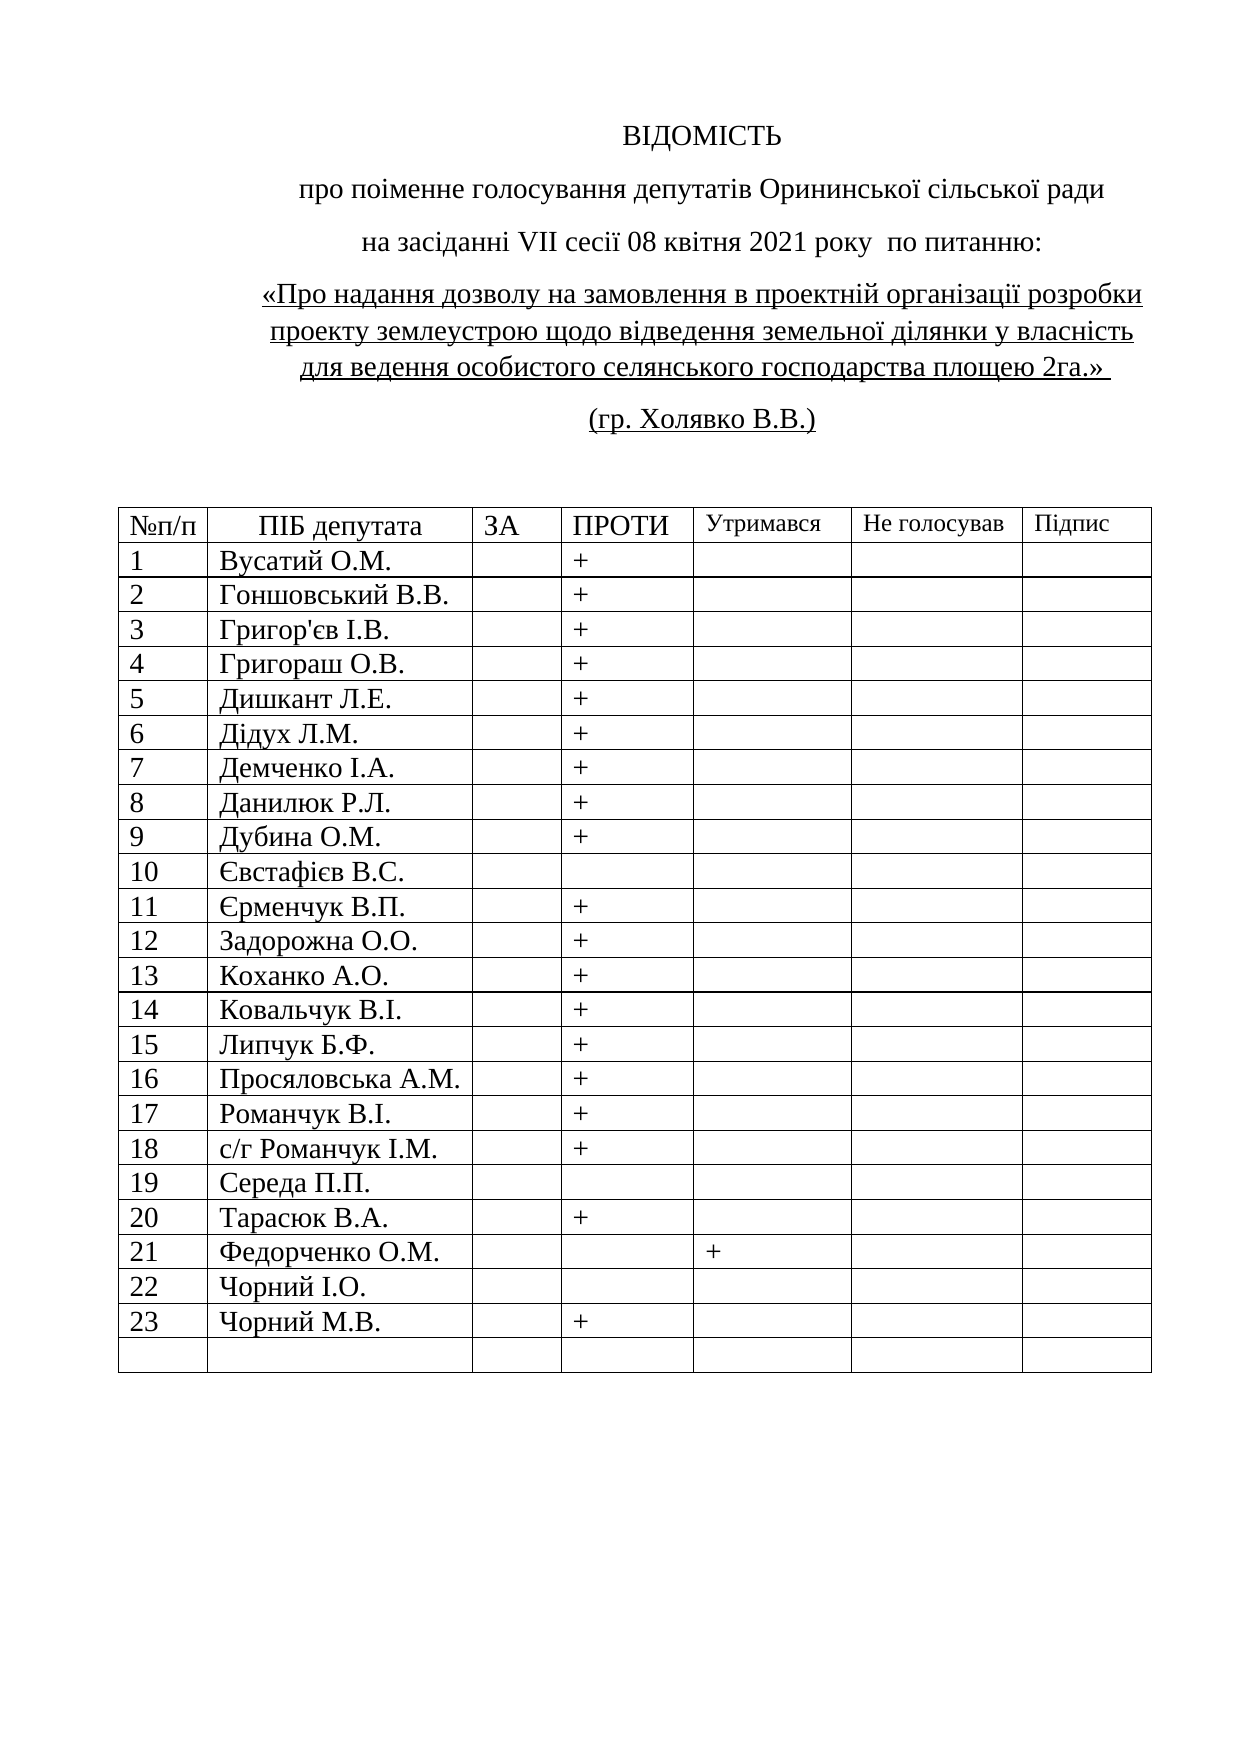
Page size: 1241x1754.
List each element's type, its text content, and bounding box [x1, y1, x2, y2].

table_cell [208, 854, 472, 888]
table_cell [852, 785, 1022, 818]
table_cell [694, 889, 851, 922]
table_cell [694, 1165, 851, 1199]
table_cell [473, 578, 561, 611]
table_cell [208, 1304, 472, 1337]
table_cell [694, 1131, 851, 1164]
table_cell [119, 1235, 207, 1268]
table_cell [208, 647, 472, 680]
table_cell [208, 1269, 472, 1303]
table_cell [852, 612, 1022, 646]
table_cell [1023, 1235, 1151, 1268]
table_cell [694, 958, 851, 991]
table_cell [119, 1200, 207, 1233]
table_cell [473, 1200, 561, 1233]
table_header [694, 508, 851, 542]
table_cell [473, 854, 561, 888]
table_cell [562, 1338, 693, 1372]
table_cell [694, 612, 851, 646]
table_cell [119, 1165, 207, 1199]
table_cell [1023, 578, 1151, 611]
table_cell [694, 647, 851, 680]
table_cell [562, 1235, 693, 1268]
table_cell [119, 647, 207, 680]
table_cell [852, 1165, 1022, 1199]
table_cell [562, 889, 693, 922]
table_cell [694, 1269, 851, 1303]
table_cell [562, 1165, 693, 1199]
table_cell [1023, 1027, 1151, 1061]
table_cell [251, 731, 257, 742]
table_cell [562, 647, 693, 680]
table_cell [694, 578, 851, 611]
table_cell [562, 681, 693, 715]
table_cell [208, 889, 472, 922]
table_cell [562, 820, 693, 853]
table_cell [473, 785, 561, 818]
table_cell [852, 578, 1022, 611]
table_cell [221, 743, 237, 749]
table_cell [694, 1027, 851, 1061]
text «Про надання дозволу на замовлення в проектній організації розробки проекту землеустрою щодо відведення земельної ділянки у власність для ведення особистого селянського господарства площею 2га.» [252, 277, 1152, 382]
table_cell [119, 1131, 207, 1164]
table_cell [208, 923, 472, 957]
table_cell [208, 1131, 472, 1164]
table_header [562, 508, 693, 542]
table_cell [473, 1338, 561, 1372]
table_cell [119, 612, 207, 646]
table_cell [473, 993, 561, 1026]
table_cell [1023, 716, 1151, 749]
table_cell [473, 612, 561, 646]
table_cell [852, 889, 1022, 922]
text про поіменне голосування депутатів Орининської сільської ради [252, 171, 1152, 204]
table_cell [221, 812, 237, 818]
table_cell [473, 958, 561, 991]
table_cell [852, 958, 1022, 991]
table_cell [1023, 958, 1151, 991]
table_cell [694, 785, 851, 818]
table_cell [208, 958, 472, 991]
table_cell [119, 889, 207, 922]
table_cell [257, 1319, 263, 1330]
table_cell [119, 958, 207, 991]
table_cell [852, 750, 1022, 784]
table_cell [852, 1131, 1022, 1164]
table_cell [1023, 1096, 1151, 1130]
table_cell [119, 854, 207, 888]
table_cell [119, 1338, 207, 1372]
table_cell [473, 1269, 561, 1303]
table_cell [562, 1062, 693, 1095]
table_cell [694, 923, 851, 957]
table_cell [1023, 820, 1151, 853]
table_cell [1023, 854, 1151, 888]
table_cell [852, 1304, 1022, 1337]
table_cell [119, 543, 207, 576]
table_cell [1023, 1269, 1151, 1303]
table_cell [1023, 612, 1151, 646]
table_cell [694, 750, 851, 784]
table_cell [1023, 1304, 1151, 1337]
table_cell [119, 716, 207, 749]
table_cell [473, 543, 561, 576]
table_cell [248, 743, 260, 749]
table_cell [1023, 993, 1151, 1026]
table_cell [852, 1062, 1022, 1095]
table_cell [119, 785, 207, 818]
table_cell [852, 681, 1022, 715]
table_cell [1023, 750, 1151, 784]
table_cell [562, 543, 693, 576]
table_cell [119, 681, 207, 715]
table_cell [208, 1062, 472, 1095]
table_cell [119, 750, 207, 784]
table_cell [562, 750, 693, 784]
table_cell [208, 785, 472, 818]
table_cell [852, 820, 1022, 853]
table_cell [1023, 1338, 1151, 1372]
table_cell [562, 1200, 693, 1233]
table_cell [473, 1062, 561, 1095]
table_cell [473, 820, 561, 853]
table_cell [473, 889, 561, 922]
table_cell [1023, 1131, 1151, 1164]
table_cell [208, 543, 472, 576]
text (гр. Холявко В.В.) [252, 402, 1152, 435]
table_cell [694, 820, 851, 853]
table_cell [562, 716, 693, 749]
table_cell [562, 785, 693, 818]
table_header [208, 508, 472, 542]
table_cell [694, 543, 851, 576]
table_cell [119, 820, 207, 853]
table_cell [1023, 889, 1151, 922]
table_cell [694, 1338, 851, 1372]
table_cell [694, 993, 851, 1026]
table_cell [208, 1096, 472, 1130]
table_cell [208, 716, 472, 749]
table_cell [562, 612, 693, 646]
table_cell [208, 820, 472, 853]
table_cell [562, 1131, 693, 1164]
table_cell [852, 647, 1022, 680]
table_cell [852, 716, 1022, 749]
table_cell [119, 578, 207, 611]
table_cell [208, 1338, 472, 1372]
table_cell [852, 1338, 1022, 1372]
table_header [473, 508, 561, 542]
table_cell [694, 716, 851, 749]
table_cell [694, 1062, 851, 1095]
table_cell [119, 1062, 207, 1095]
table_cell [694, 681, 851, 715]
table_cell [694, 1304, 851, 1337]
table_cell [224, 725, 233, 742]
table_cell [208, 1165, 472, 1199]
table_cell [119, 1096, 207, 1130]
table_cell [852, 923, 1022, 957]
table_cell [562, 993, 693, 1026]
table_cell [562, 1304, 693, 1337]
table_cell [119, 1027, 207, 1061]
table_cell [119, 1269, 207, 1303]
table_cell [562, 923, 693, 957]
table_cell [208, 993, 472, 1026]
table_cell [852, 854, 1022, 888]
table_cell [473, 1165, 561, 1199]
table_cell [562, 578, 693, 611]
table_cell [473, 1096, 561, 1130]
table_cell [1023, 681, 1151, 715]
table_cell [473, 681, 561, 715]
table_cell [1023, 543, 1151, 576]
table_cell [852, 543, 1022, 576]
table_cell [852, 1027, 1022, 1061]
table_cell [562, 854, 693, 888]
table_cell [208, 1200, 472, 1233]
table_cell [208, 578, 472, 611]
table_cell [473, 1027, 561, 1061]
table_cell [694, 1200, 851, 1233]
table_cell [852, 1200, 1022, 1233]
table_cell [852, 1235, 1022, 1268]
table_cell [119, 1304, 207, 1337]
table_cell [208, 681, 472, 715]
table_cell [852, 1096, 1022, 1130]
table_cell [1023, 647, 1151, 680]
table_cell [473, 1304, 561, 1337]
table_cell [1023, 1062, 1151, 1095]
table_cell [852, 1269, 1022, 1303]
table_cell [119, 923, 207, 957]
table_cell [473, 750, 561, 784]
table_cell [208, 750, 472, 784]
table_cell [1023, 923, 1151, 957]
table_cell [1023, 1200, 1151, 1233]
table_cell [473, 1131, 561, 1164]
text ВІДОМІСТЬ [252, 118, 1152, 152]
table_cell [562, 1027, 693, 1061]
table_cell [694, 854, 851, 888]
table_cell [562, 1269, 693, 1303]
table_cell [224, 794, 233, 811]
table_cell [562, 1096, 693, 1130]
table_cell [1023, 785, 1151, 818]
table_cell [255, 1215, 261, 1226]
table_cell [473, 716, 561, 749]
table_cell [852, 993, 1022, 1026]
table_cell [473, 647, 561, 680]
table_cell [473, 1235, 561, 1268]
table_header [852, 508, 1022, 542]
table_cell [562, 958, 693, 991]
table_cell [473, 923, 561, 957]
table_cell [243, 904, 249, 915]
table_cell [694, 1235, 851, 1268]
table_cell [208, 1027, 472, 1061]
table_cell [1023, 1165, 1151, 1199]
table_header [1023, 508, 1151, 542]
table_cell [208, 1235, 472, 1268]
text на засіданні VII сесії 08 квітня 2021 року по питанню: [252, 224, 1152, 257]
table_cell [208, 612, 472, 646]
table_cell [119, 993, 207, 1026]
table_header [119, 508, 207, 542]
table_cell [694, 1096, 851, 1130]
